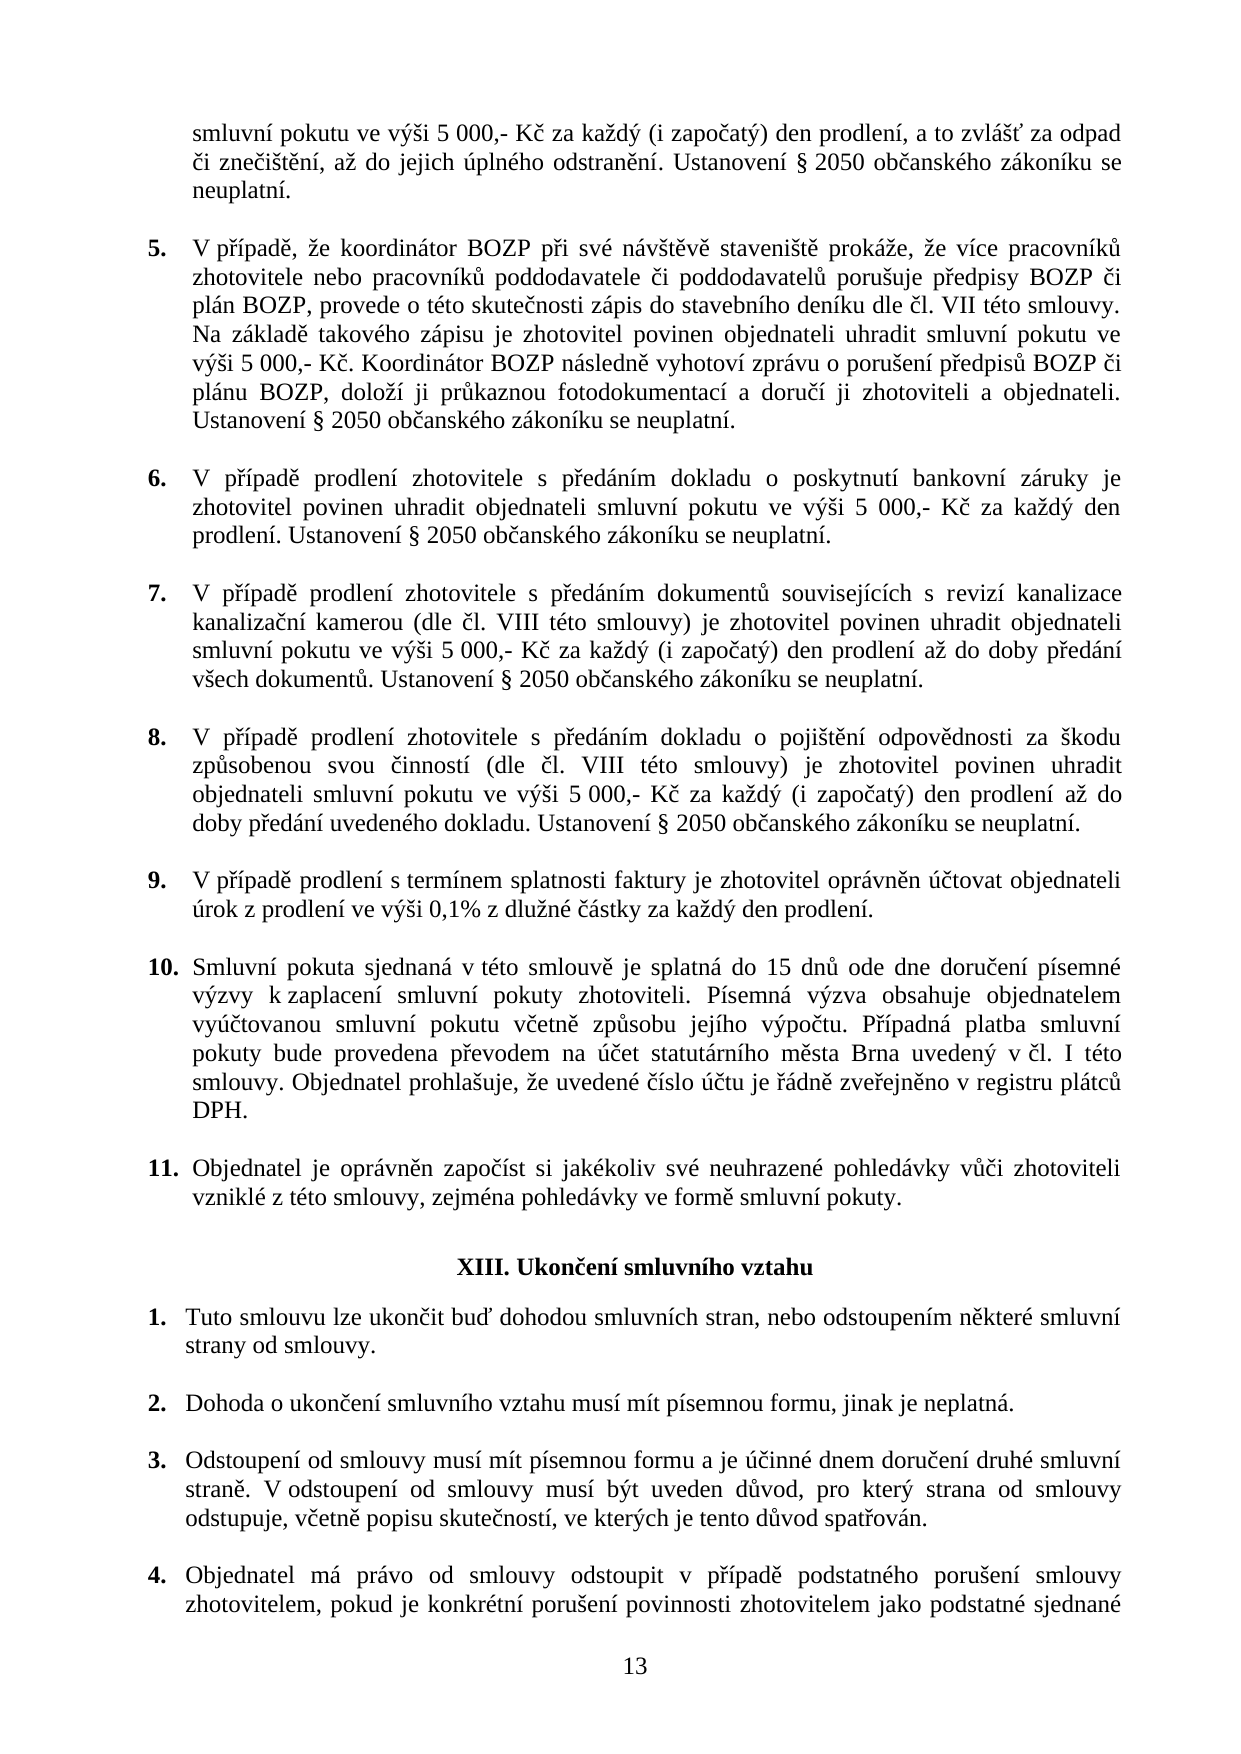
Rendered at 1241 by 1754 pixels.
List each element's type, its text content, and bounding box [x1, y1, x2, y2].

subtitle Ukončení smluvního vztahu [148, 1252, 1122, 1281]
list V případě prodlení zhotovitele s předáním dokladu o pojištění odpovědnosti za škodu způsobenou svou činností (dle čl. VIII této smlouvy) je zhotovitel povinen uhradit objednateli smluvní pokutu ve výši 5 000,- Kč za každý (i započatý) den prodlení až do doby předání uvedeného dokladu. Ustanovení § 2050 občanského zákoníku se neuplatní. [148, 722, 1122, 837]
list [148, 1561, 1122, 1618]
list V případě prodlení zhotovitele s předáním dokumentů souvisejících s revizí kanalizace kanalizační kamerou (dle čl. VIII této smlouvy) je zhotovitel povinen uhradit objednateli smluvní pokutu ve výši 5 000,- Kč za každý (i započatý) den prodlení až do doby předání všech dokumentů. Ustanovení § 2050 občanského zákoníku se neuplatní. [148, 578, 1122, 693]
list V případě prodlení s termínem splatnosti faktury je zhotovitel oprávněn účtovat objednateli úrok z prodlení ve výši 0,1% z dlužné částky za každý den prodlení. [148, 866, 1122, 923]
list Tuto smlouvu lze ukončit buď dohodou smluvních stran, nebo odstoupením některé smluvní strany od smlouvy. [148, 1302, 1122, 1359]
list V případě, že koordinátor BOZP při své návštěvě staveniště prokáže, že více pracovníků zhotovitele nebo pracovníků poddodavatele či poddodavatelů porušuje předpisy BOZP či plán BOZP, provede o této skutečnosti zápis do stavebního deníku dle čl. VII této smlouvy. Na základě takového zápisu je zhotovitel povinen objednateli uhradit smluvní pokutu ve výši 5 000,- Kč. Koordinátor BOZP následně vyhotoví zprávu o porušení předpisů BOZP či plánu BOZP, doloží ji průkaznou fotodokumentací a doručí ji zhotoviteli a objednateli. Ustanovení § 2050 občanského zákoníku se neuplatní. [148, 233, 1122, 434]
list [148, 118, 1122, 204]
list Objednatel je oprávněn započíst si jakékoliv své neuhrazené pohledávky vůči zhotoviteli vzniklé z této smlouvy, zejména pohledávky ve formě smluvní pokuty. [148, 1153, 1122, 1211]
list Smluvní pokuta sjednaná v této smlouvě je splatná do 15 dnů ode dne doručení písemné výzvy k zaplacení smluvní pokuty zhotoviteli. Písemná výzva obsahuje objednatelem vyúčtovanou smluvní pokutu včetně způsobu jejího výpočtu. Případná platba smluvní pokuty bude provedena převodem na účet statutárního města Brna uvedený v čl. I této smlouvy. Objednatel prohlašuje, že uvedené číslo účtu je řádně zveřejněno v registru plátců DPH. [148, 952, 1122, 1124]
list V případě prodlení zhotovitele s předáním dokladu o poskytnutí bankovní záruky je zhotovitel povinen uhradit objednateli smluvní pokutu ve výši 5 000,- Kč za každý den prodlení. Ustanovení § 2050 občanského zákoníku se neuplatní. [148, 463, 1122, 549]
list Odstoupení od smlouvy musí mít písemnou formu a je účinné dnem doručení druhé smluvní straně. V odstoupení od smlouvy musí být uveden důvod, pro který strana od smlouvy odstupuje, včetně popisu skutečností, ve kterých je tento důvod spatřován. [148, 1446, 1122, 1532]
list Dohoda o ukončení smluvního vztahu musí mít písemnou formu, jinak je neplatná. [148, 1388, 1122, 1417]
